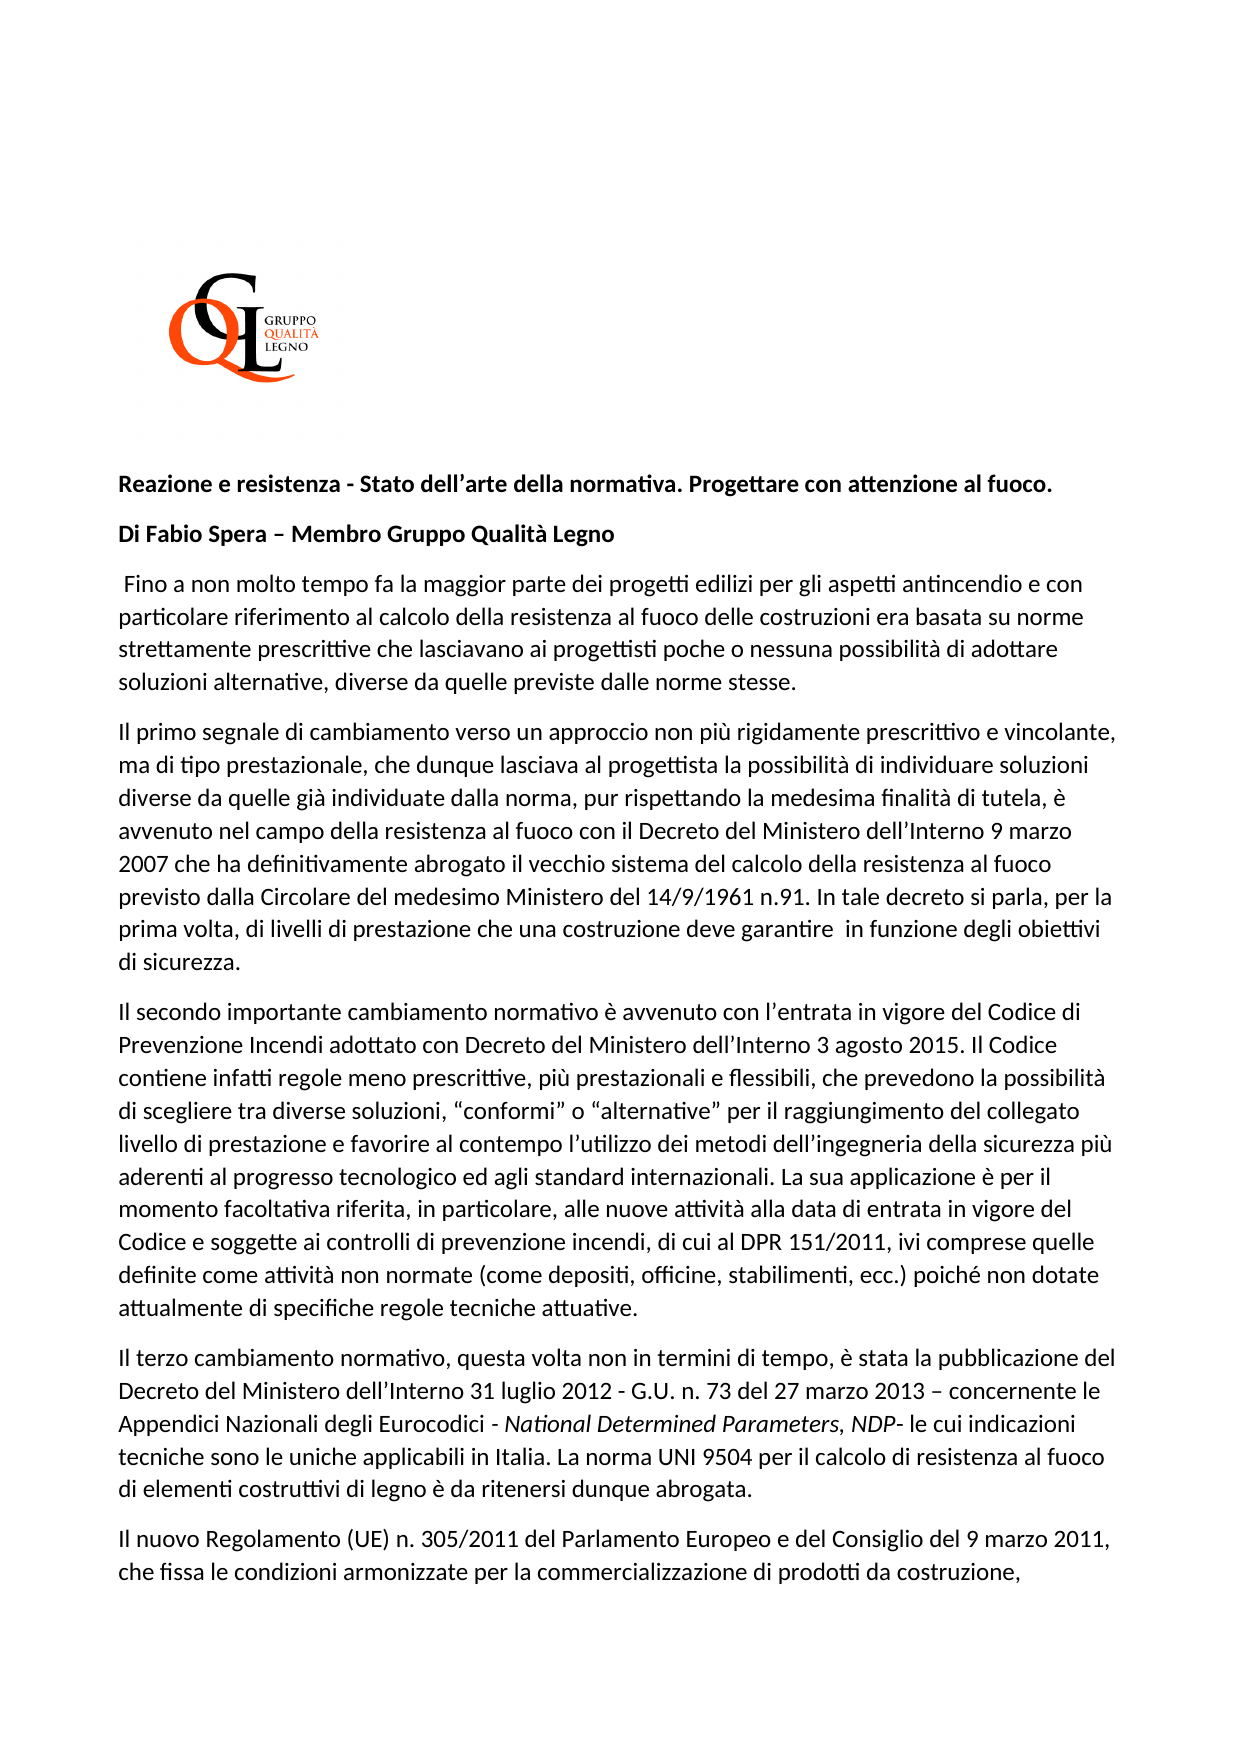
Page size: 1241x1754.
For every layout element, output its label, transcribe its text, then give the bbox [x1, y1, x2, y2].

text Reazione e resistenza - Stato dell’arte della normativa. Progettare con attenzione al fuoco. [118, 469, 1122, 499]
text Il terzo cambiamento normativo, questa volta non in termini di tempo, è stata la pubblicazione del Decreto del Ministero dell’Interno 31 luglio 2012 - G.U. n. 73 del 27 marzo 2013 – concernente le Appendici Nazionali degli Eurocodici - National Determined Parameters, NDP- le cui indicazioni tecniche sono le uniche applicabili in Italia. La norma UNI 9504 per il calcolo di resistenza al fuoco di elementi costruttivi di legno è da ritenersi dunque abrogata. [118, 1342, 1122, 1504]
picture [118, 208, 362, 450]
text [118, 1523, 1122, 1587]
text Fino a non molto tempo fa la maggior parte dei progetti edilizi per gli aspetti antincendio e con particolare riferimento al calcolo della resistenza al fuoco delle costruzioni era basata su norme strettamente prescrittive che lasciavano ai progettisti poche o nessuna possibilità di adottare soluzioni alternative, diverse da quelle previste dalle norme stesse. [118, 568, 1122, 697]
text Di Fabio Spera – Membro Gruppo Qualità Legno [118, 518, 1122, 549]
text Il secondo importante cambiamento normativo è avvenuto con l’entrata in vigore del Codice di Prevenzione Incendi adottato con Decreto del Ministero dell’Interno 3 agosto 2015. Il Codice contiene infatti regole meno prescrittive, più prestazionali e flessibili, che prevedono la possibilità di scegliere tra diverse soluzioni, “conformi” o “alternative” per il raggiungimento del collegato livello di prestazione e favorire al contempo l’utilizzo dei metodi dell’ingegneria della sicurezza più aderenti al progresso tecnologico ed agli standard internazionali. La sua applicazione è per il momento facoltativa riferita, in particolare, alle nuove attività alla data di entrata in vigore del Codice e soggette ai controlli di prevenzione incendi, di cui al DPR 151/2011, ivi comprese quelle definite come attività non normate (come depositi, officine, stabilimenti, ecc.) poiché non dotate attualmente di specifiche regole tecniche attuative. [118, 996, 1122, 1323]
text Il primo segnale di cambiamento verso un approccio non più rigidamente prescrittivo e vincolante, ma di tipo prestazionale, che dunque lasciava al progettista la possibilità di individuare soluzioni diverse da quelle già individuate dalla norma, pur rispettando la medesima finalità di tutela, è avvenuto nel campo della resistenza al fuoco con il Decreto del Ministero dell’Interno 9 marzo 2007 che ha definitivamente abrogato il vecchio sistema del calcolo della resistenza al fuoco previsto dalla Circolare del medesimo Ministero del 14/9/1961 n.91. In tale decreto si parla, per la prima volta, di livelli di prestazione che una costruzione deve garantire in funzione degli obiettivi di sicurezza. [118, 716, 1122, 977]
